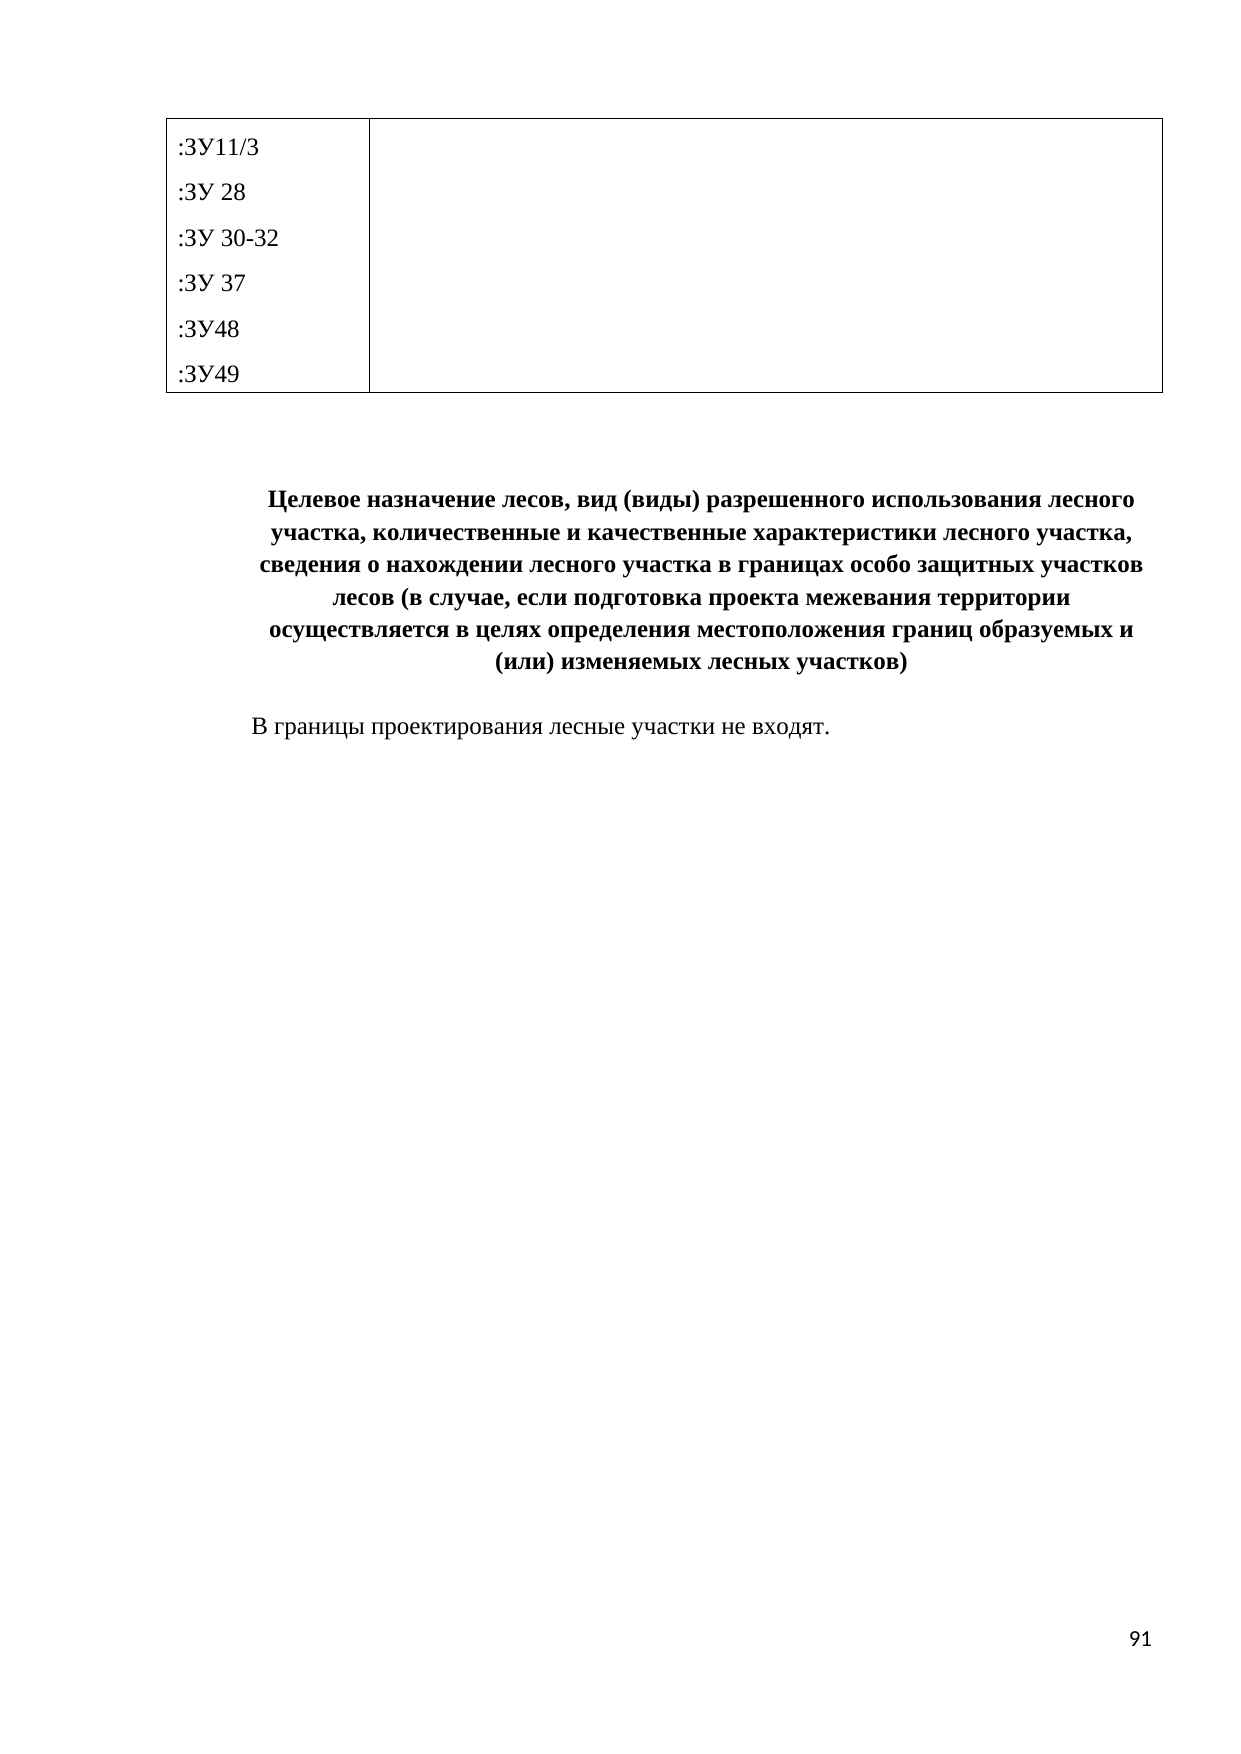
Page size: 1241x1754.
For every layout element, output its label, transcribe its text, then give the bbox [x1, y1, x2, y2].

text В границы проектирования лесные участки не входят. [251, 711, 1152, 740]
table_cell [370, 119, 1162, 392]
text Целевое назначение лесов, вид (виды) разрешенного использования лесного участка, количественные и качественные характеристики лесного участка, сведения о нахождении лесного участка в границах особо защитных участков лесов (в случае, если подготовка проекта межевания территории осуществляется в целях определения местоположения границ образуемых и (или) изменяемых лесных участков) [251, 484, 1152, 675]
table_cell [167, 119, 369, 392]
